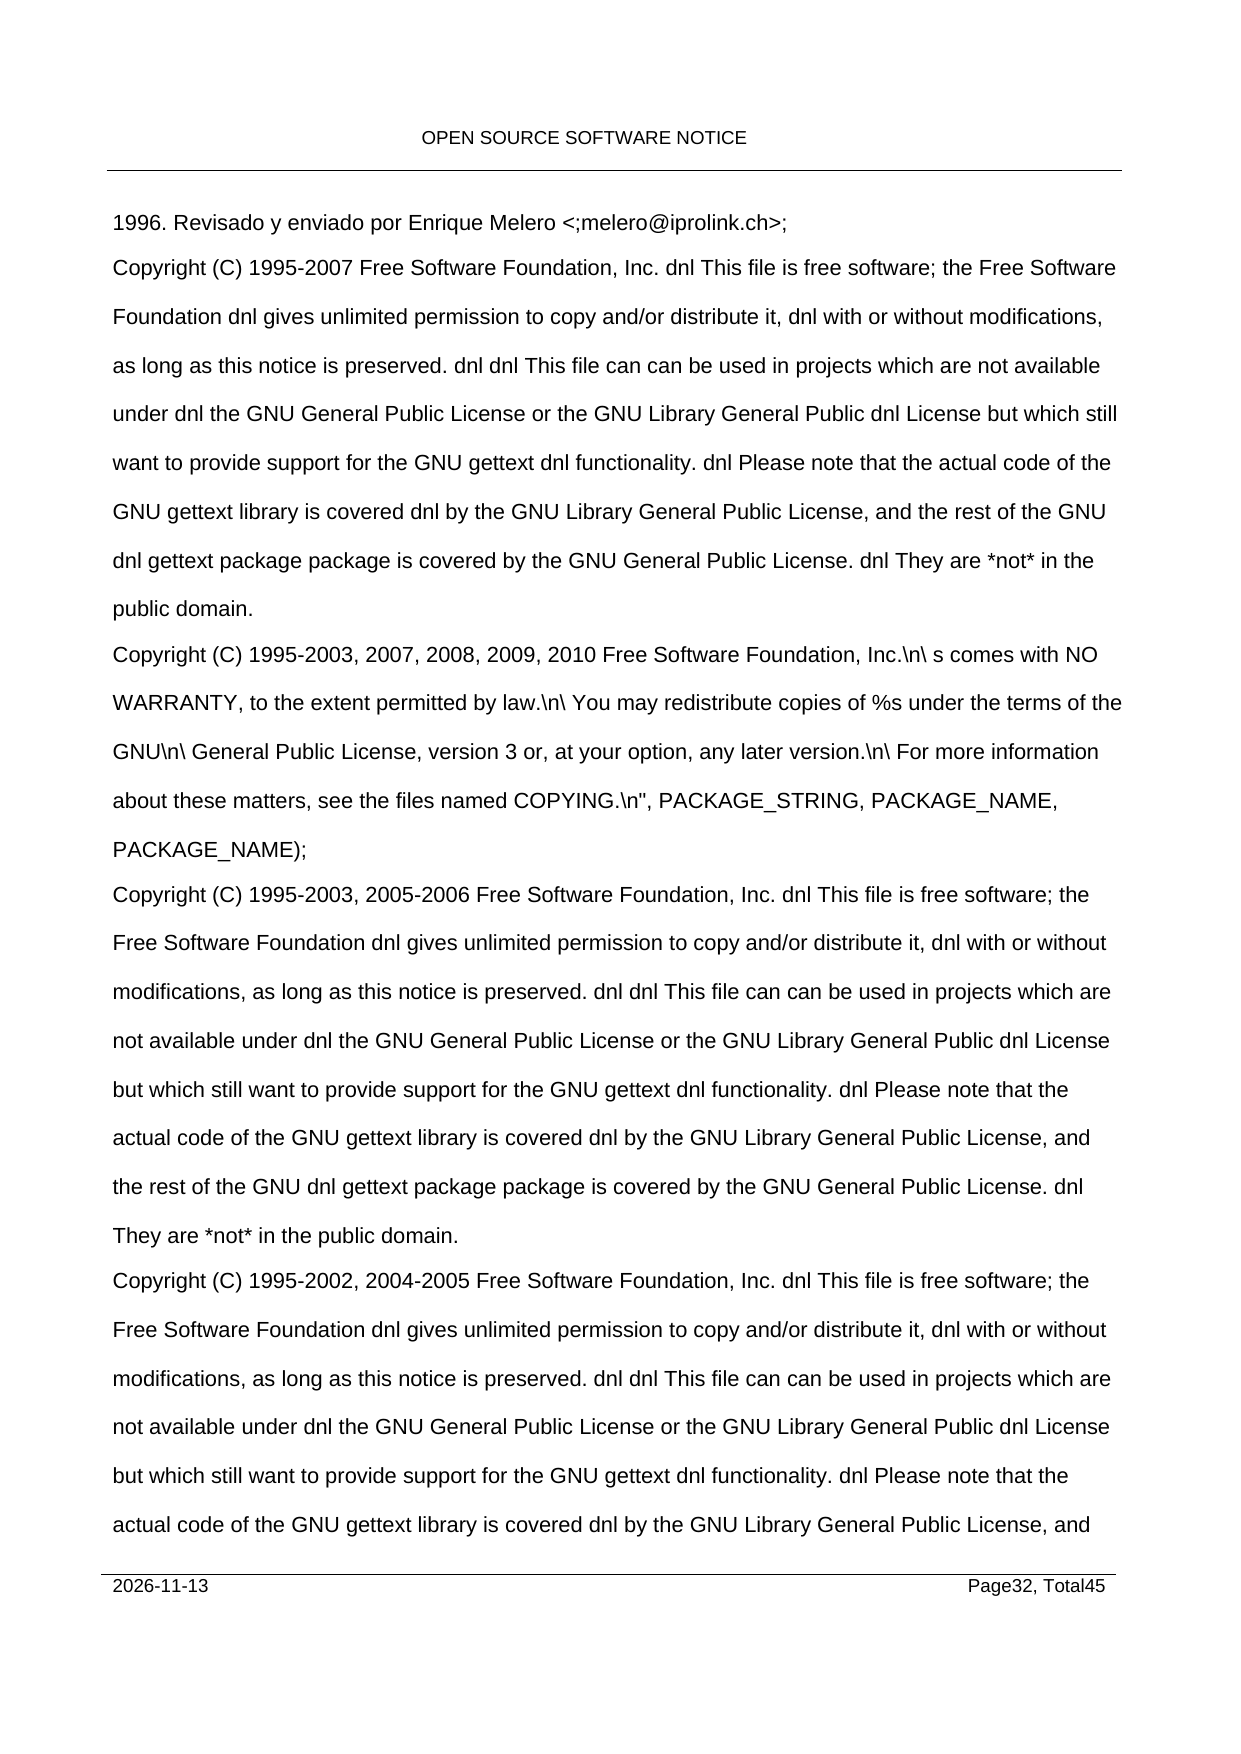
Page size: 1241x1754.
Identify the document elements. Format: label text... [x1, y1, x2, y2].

text Copyright (C) 1995-2003, 2007, 2008, 2009, 2010 Free Software Foundation, Inc.\n\ s comes with NO WARRANTY, to the extent permitted by law.\n\ You may redistribute copies of %s under the terms of the GNU\n\ General Public License, version 3 or, at your option, any later version.\n\ For more information about these matters, see the files named COPYING.\n", PACKAGE_STRING, PACKAGE_NAME, PACKAGE_NAME); [112, 638, 1128, 865]
text Copyright (C) 1995-2003, 2005-2006 Free Software Foundation, Inc. dnl This file is free software; the Free Software Foundation dnl gives unlimited permission to copy and/or distribute it, dnl with or without modifications, as long as this notice is preserved. dnl dnl This file can can be used in projects which are not available under dnl the GNU General Public License or the GNU Library General Public dnl License but which still want to provide support for the GNU gettext dnl functionality. dnl Please note that the actual code of the GNU gettext library is covered dnl by the GNU Library General Public License, and the rest of the GNU dnl gettext package package is covered by the GNU General Public License. dnl They are *not* in the public domain. [112, 878, 1128, 1252]
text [112, 206, 1128, 239]
text Copyright (C) 1995-2007 Free Software Foundation, Inc. dnl This file is free software; the Free Software Foundation dnl gives unlimited permission to copy and/or distribute it, dnl with or without modifications, as long as this notice is preserved. dnl dnl This file can can be used in projects which are not available under dnl the GNU General Public License or the GNU Library General Public dnl License but which still want to provide support for the GNU gettext dnl functionality. dnl Please note that the actual code of the GNU gettext library is covered dnl by the GNU Library General Public License, and the rest of the GNU dnl gettext package package is covered by the GNU General Public License. dnl They are *not* in the public domain. [112, 251, 1128, 625]
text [112, 1264, 1128, 1541]
